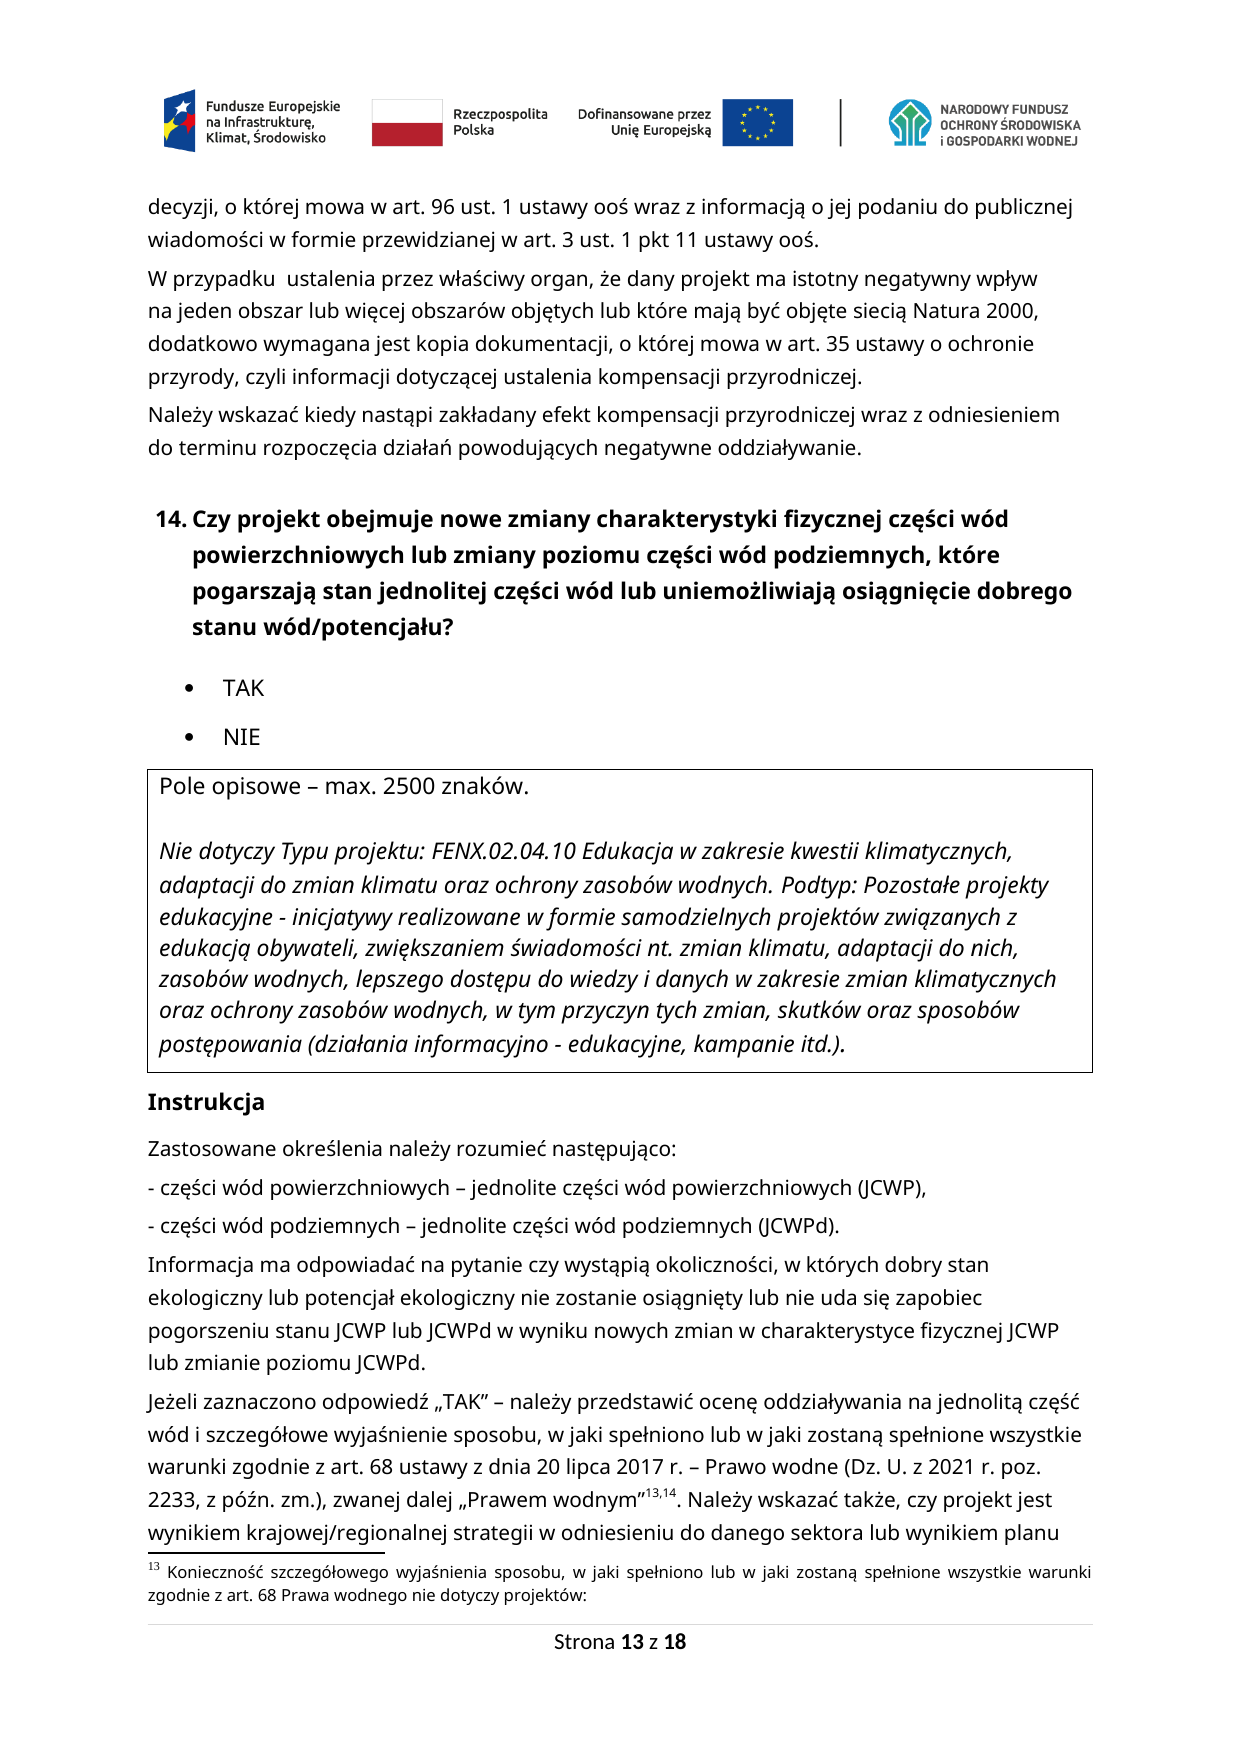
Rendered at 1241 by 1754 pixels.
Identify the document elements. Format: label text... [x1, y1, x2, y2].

text W przypadku ustalenia przez właściwy organ, że dany projekt ma istotny negatywny wpływ na jeden obszar lub więcej obszarów objętych lub które mają być objęte siecią Natura 2000, dodatkowo wymagana jest kopia dokumentacji, o której mowa w art. 35 ustawy o ochronie przyrody, czyli informacji dotyczącej ustalenia kompensacji przyrodniczej. [148, 264, 1093, 390]
list TAK [185, 672, 1093, 703]
text Należy wskazać kiedy nastąpi zakładany efekt kompensacji przyrodniczej wraz z odniesieniem do terminu rozpoczęcia działań powodujących negatywne oddziaływanie. [148, 401, 1093, 462]
text Informacja ma odpowiadać na pytanie czy wystąpią okoliczności, w których dobry stan ekologiczny lub potencjał ekologiczny nie zostanie osiągnięty lub nie uda się zapobiec pogorszeniu stanu JCWP lub JCWPd w wyniku nowych zmian w charakterystyce fizycznej JCWP lub zmianie poziomu JCWPd. [148, 1251, 1093, 1377]
picture [147, 73, 1093, 168]
text Instrukcja [148, 1086, 1093, 1117]
text - części wód podziemnych – jednolite części wód podziemnych (JCWPd). [148, 1212, 1093, 1240]
list NIE [185, 721, 1093, 752]
table_header Pole opisowe – max. 2500 znaków. Nie dotyczy Typu projektu: FENX.02.04.10 Edukacja w zakresie kwestii klimatycznych, adaptacji do zmian klimatu oraz ochrony zasobów wodnych. Podtyp: Pozostałe projekty edukacyjne - inicjatywy realizowane w formie samodzielnych projektów związanych z edukacją obywateli, zwiększaniem świadomości nt. zmian klimatu, adaptacji do nich, zasobów wodnych, lepszego dostępu do wiedzy i danych w zakresie zmian klimatycznych oraz ochrony zasobów wodnych, w tym przyczyn tych zmian, skutków oraz sposobów postępowania (działania informacyjno - edukacyjne, kampanie itd.). [148, 770, 1092, 1072]
text Zastosowane określenia należy rozumieć następująco: [148, 1134, 1093, 1162]
list Czy projekt obejmuje nowe zmiany charakterystyki fizycznej części wód powierzchniowych lub zmiany poziomu części wód podziemnych, które pogarszają stan jednolitej części wód lub uniemożliwiają osiągnięcie dobrego stanu wód/potencjału? [155, 503, 1093, 642]
text - części wód powierzchniowych – jednolite części wód powierzchniowych (JCWP), [148, 1173, 1093, 1201]
